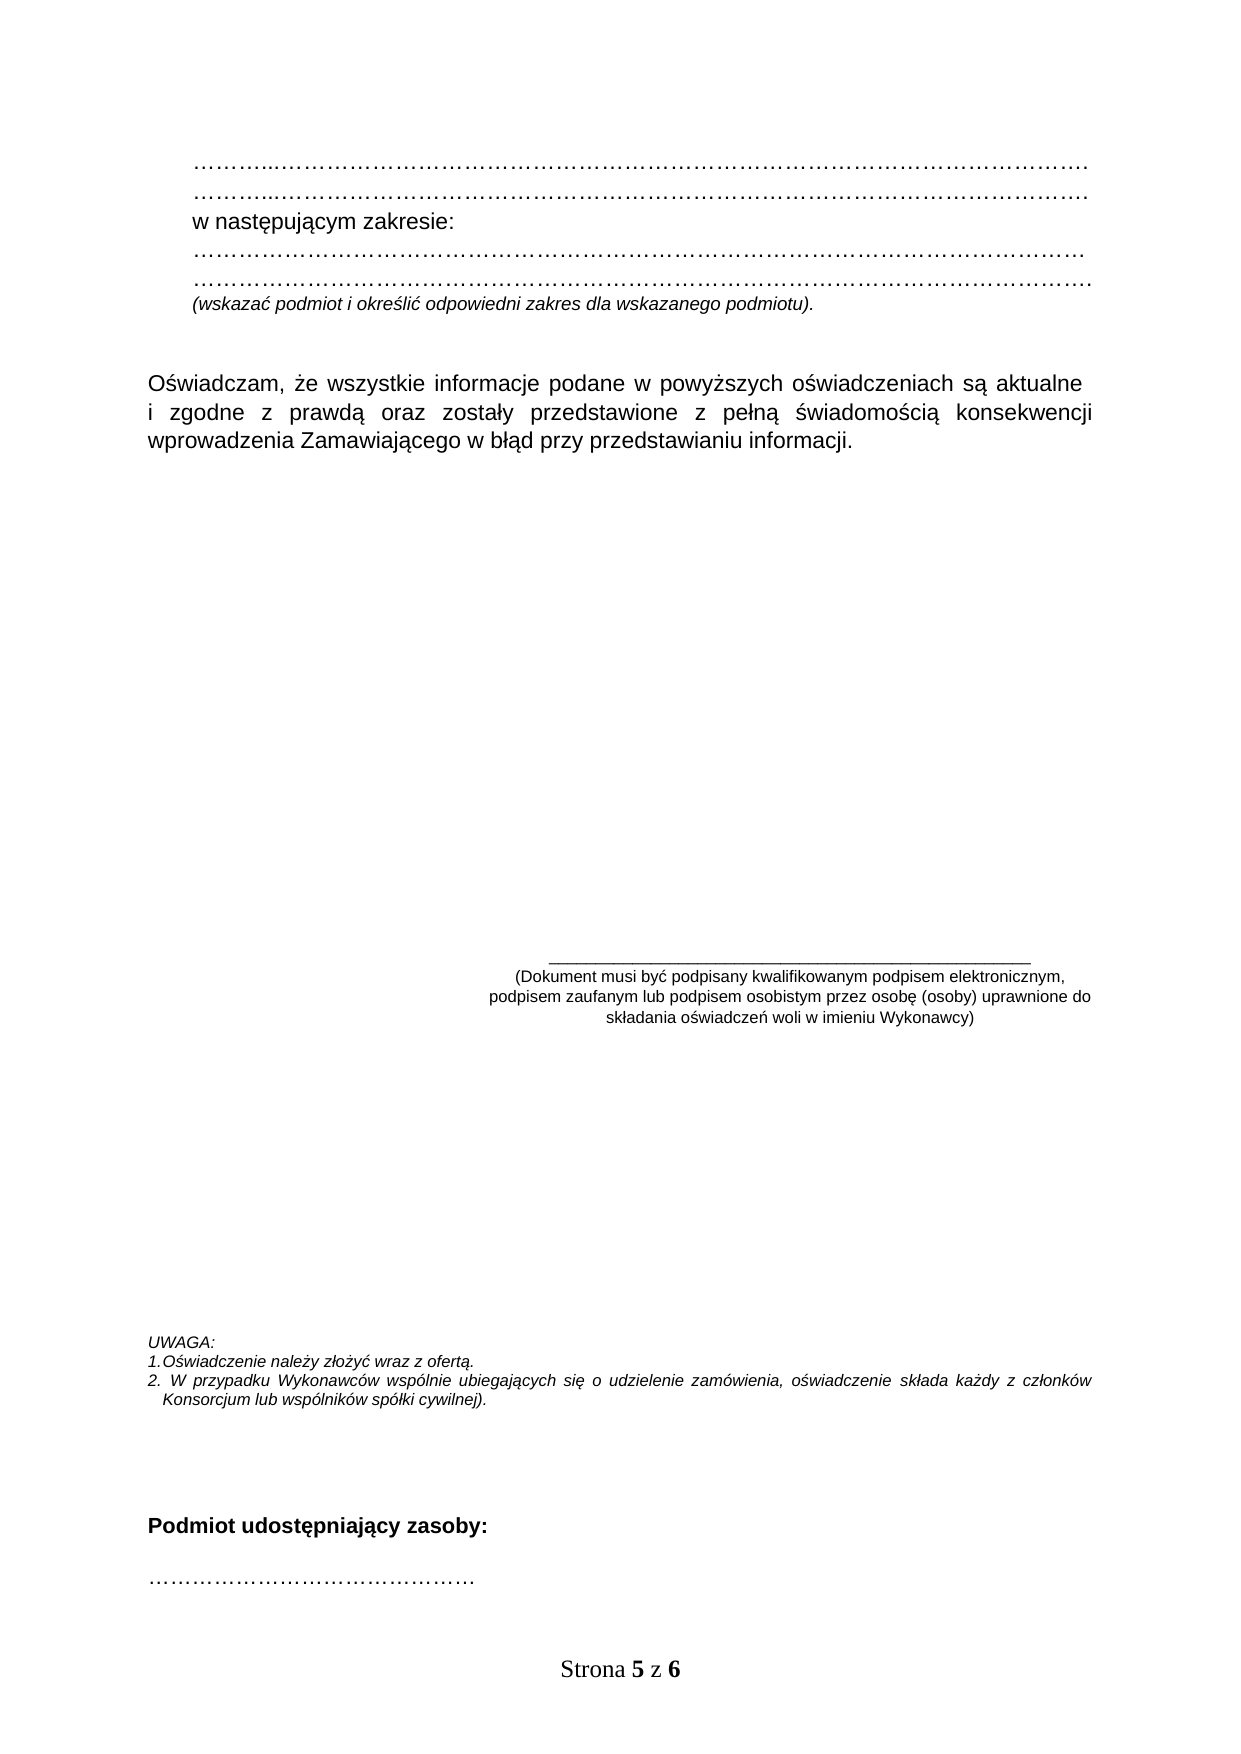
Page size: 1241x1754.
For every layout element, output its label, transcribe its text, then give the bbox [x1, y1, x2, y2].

text ………...……………………………………………………………………………………………. [192, 148, 1093, 174]
list W przypadku Wykonawców wspólnie ubiegających się o udzielenie zamówienia, oświadczenie składa każdy z członków Konsorcjum lub wspólników spółki cywilnej). [148, 1371, 1093, 1409]
text UWAGA: [148, 1332, 1093, 1352]
text ____________________________________________________ (Dokument musi być podpisany kwalifikowanym podpisem elektronicznym, podpisem zaufanym lub podpisem osobistym przez osobę (osoby) uprawnione do składania oświadczeń woli w imieniu Wykonawcy) [487, 946, 1093, 1027]
text ………...……………………………………………………………………………………………. [192, 178, 1093, 204]
text ……………………………………… [148, 1563, 1034, 1589]
text Podmiot udostępniający zasoby: [148, 1513, 1034, 1538]
list Oświadczenie należy złożyć wraz z ofertą. [148, 1352, 1093, 1371]
text Oświadczam, że wszystkie informacje podane w powyższych oświadczeniach są aktualne i zgodne z prawdą oraz zostały przedstawione z pełną świadomością konsekwencji wprowadzenia Zamawiającego w błąd przy przedstawianiu informacji. [148, 370, 1093, 453]
text w następującym zakresie: ………………………………………………………………………………………………………………………………………………………………………………………………………………. (wskazać podmiot i określić odpowiedni zakres dla wskazanego podmiotu). [192, 208, 1093, 314]
